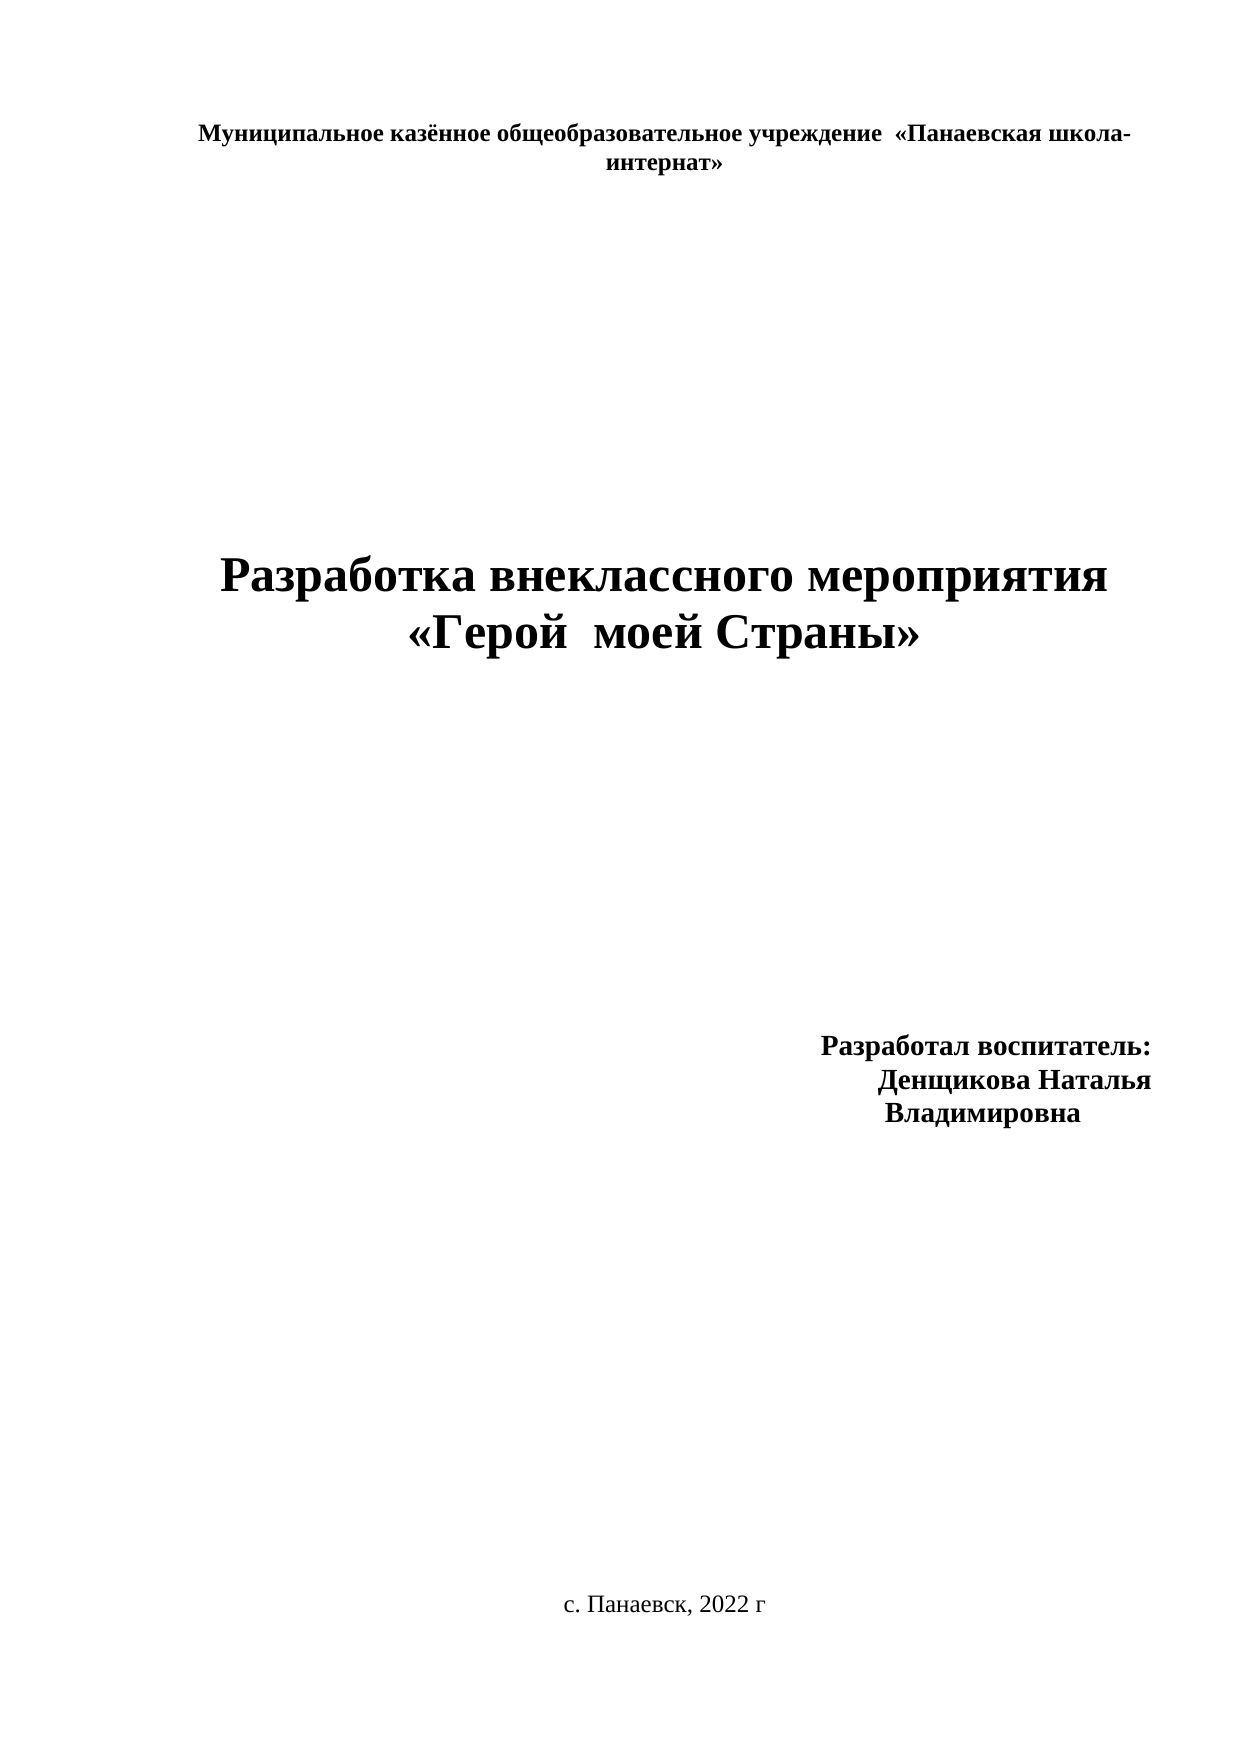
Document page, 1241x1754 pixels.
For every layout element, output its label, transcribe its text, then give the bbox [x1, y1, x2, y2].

text Разработал воспитатель: [177, 1028, 1152, 1062]
text Владимировна [177, 1096, 1152, 1129]
text «Герой моей Страны» [177, 602, 1152, 659]
text Денщикова Наталья [177, 1062, 1152, 1096]
text Разработка внеклассного мероприятия [177, 544, 1152, 602]
text Муниципальное казённое общеобразовательное учреждение «Панаевская школа-интернат» [177, 118, 1152, 176]
text с. Панаевск, 2022 г [177, 1589, 1152, 1618]
